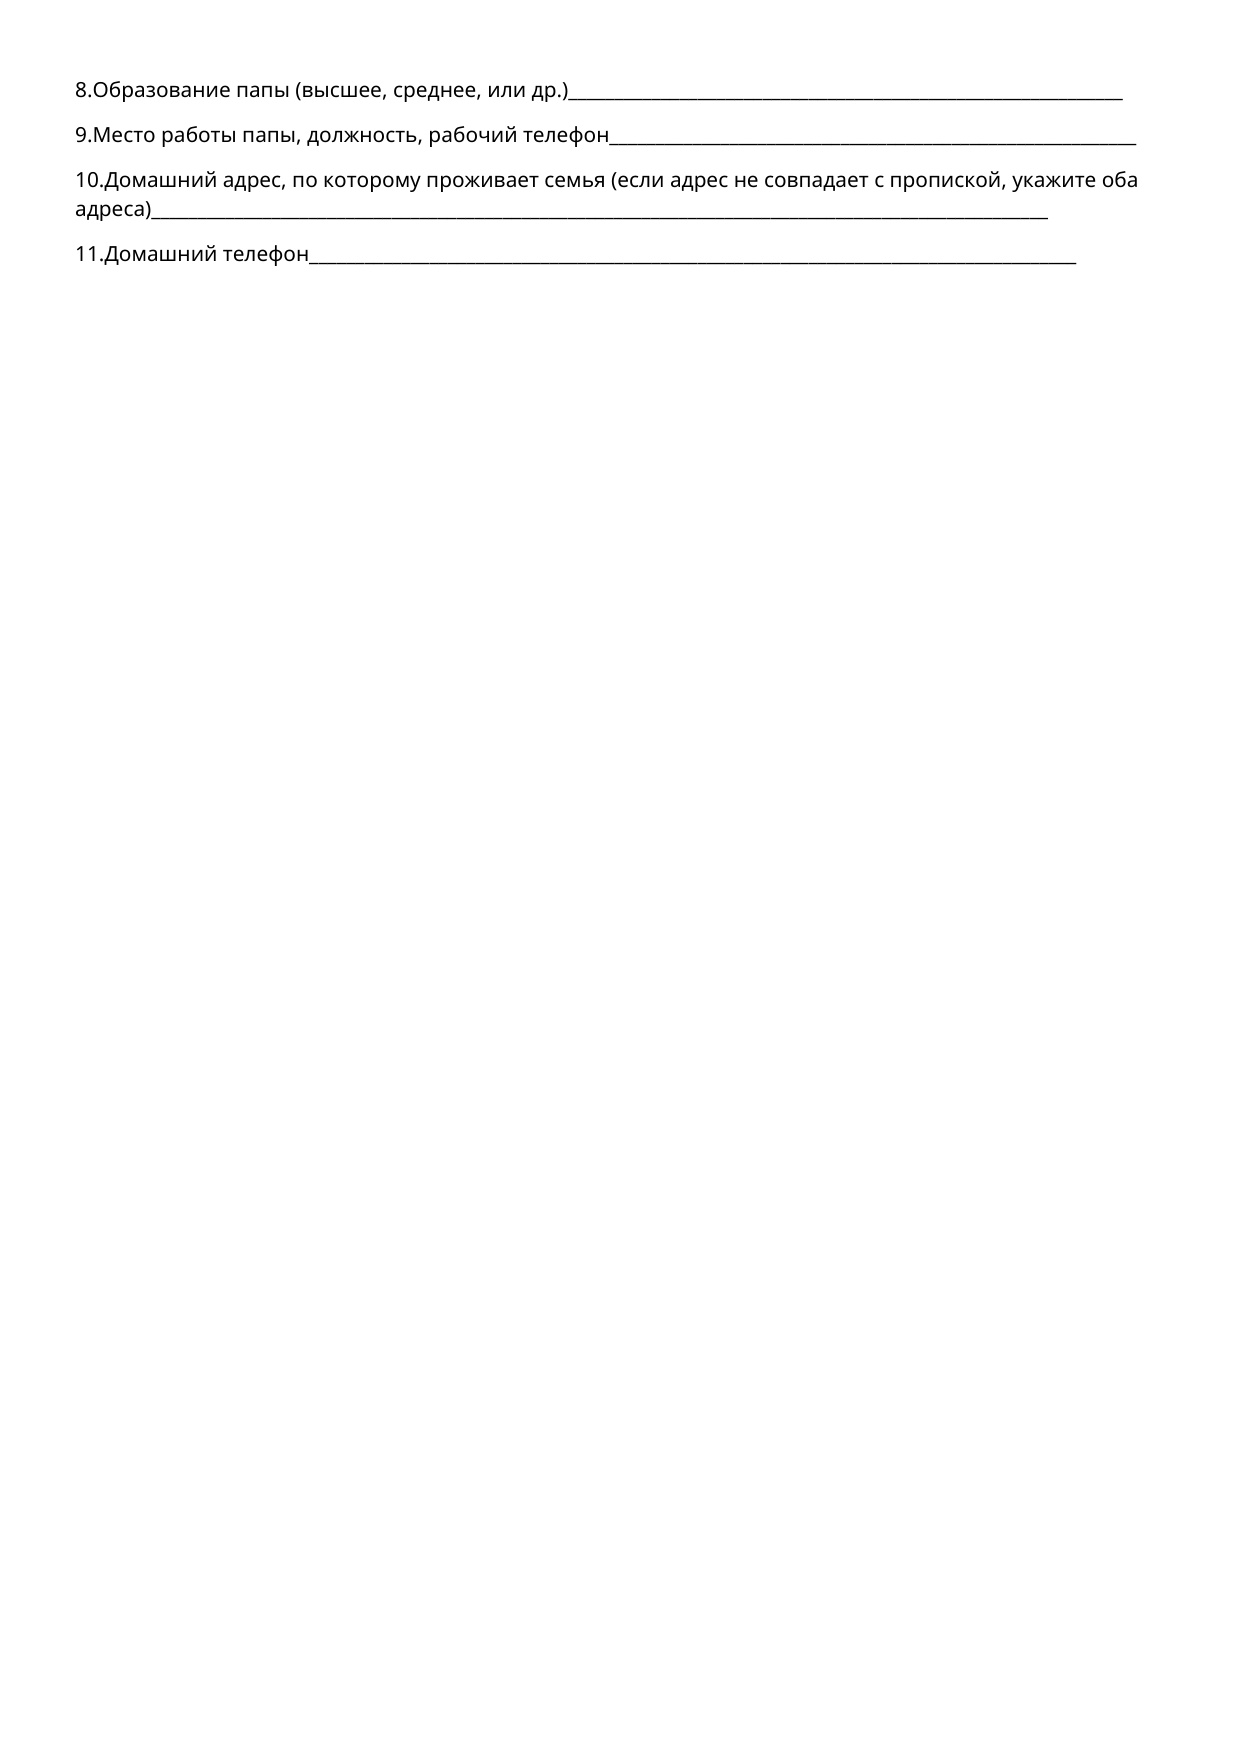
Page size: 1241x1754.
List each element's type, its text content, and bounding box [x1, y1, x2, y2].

text 10.Домашний адрес, по которому проживает семья (если адрес не совпадает с пропиской, укажите оба адреса)_________________________________________________________________________________________________ [75, 165, 1165, 222]
text 9.Место работы папы, должность, рабочий телефон_________________________________________________________ [75, 120, 1165, 148]
text 8.Образование папы (высшее, среднее, или др.)____________________________________________________________ [75, 75, 1165, 103]
text 11.Домашний телефон___________________________________________________________________________________ [75, 239, 1165, 267]
